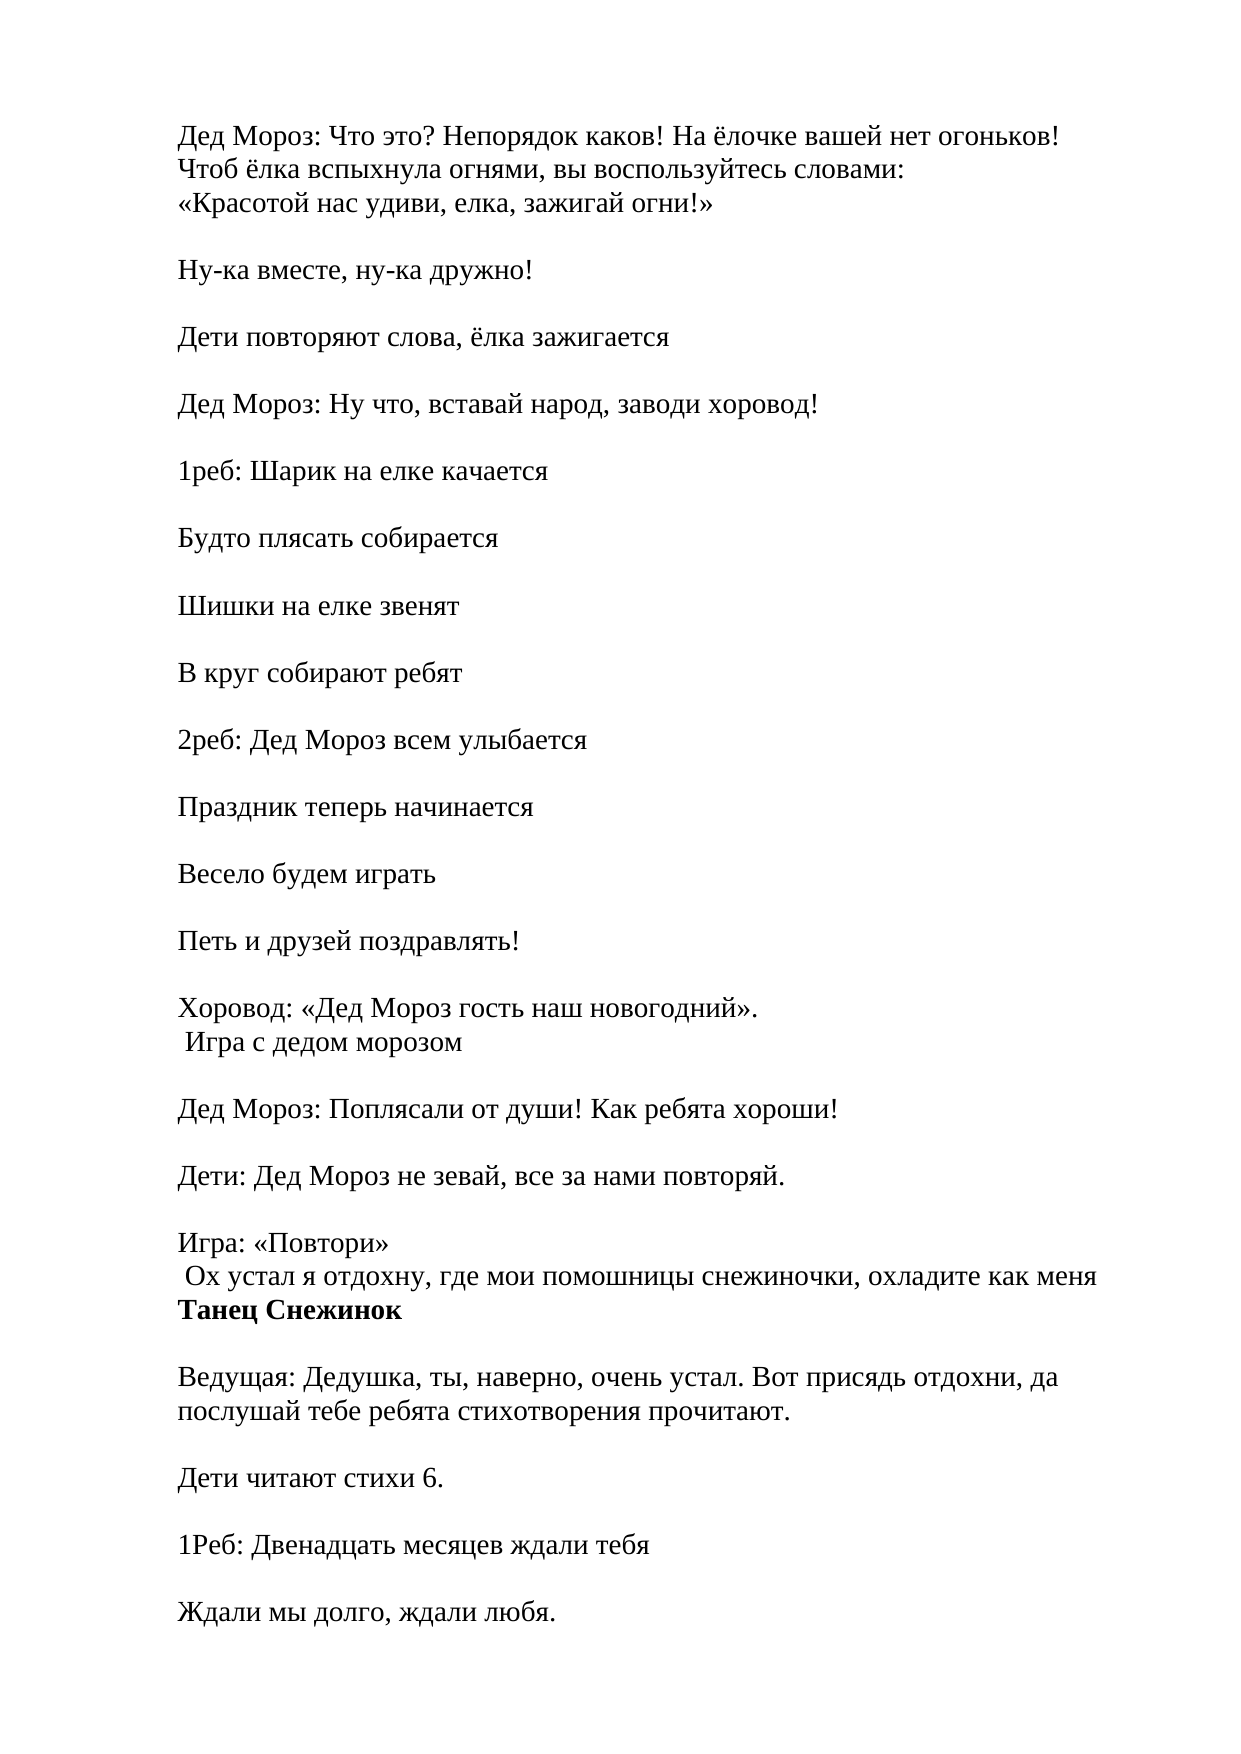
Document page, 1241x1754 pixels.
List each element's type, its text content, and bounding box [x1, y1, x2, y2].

text 1реб: Шарик на елке качается [177, 453, 1152, 487]
text Петь и друзей поздравлять! [177, 923, 1152, 957]
text Танец Снежинок [177, 1292, 1152, 1326]
text Дед Мороз: Ну что, вставай народ, заводи хоровод! [177, 386, 1152, 420]
text Праздник теперь начинается [177, 789, 1152, 822]
text 2реб: Дед Мороз всем улыбается [177, 722, 1152, 755]
text Дед Мороз: Что это? Непорядок каков! На ёлочке вашей нет огоньков! [177, 118, 1152, 152]
text Дети повторяют слова, ёлка зажигается [177, 319, 1152, 353]
text Шишки на елке звенят [177, 588, 1152, 621]
text Игра: «Повтори» [177, 1225, 1152, 1258]
text Игра с дедом морозом [177, 1024, 1152, 1057]
text 1Реб: Двенадцать месяцев ждали тебя [177, 1527, 1152, 1560]
text Весело будем играть [177, 856, 1152, 889]
text Дети: Дед Мороз не зевай, все за нами повторяй. [177, 1158, 1152, 1191]
text Дети читают стихи 6. [177, 1460, 1152, 1493]
text Ох устал я отдохну, где мои помошницы снежиночки, охладите как меня [177, 1258, 1152, 1292]
text Хоровод: «Дед Мороз гость наш новогодний». [177, 990, 1152, 1024]
text Будто плясать собирается [177, 521, 1152, 554]
text Чтоб ёлка вспыхнула огнями, вы воспользуйтесь словами: [177, 152, 1152, 185]
text В круг собирают ребят [177, 655, 1152, 688]
text Ведущая: Дедушка, ты, наверно, очень устал. Вот присядь отдохни, да послушай тебе ребята стихотворения прочитают. [177, 1359, 1152, 1426]
text Дед Мороз: Поплясали от души! Как ребята хороши! [177, 1091, 1152, 1124]
text «Красотой нас удиви, елка, зажигай огни!» [177, 185, 1152, 219]
text Ждали мы долго, ждали любя. [177, 1594, 1152, 1627]
text Ну-ка вместе, ну-ка дружно! [177, 252, 1152, 286]
